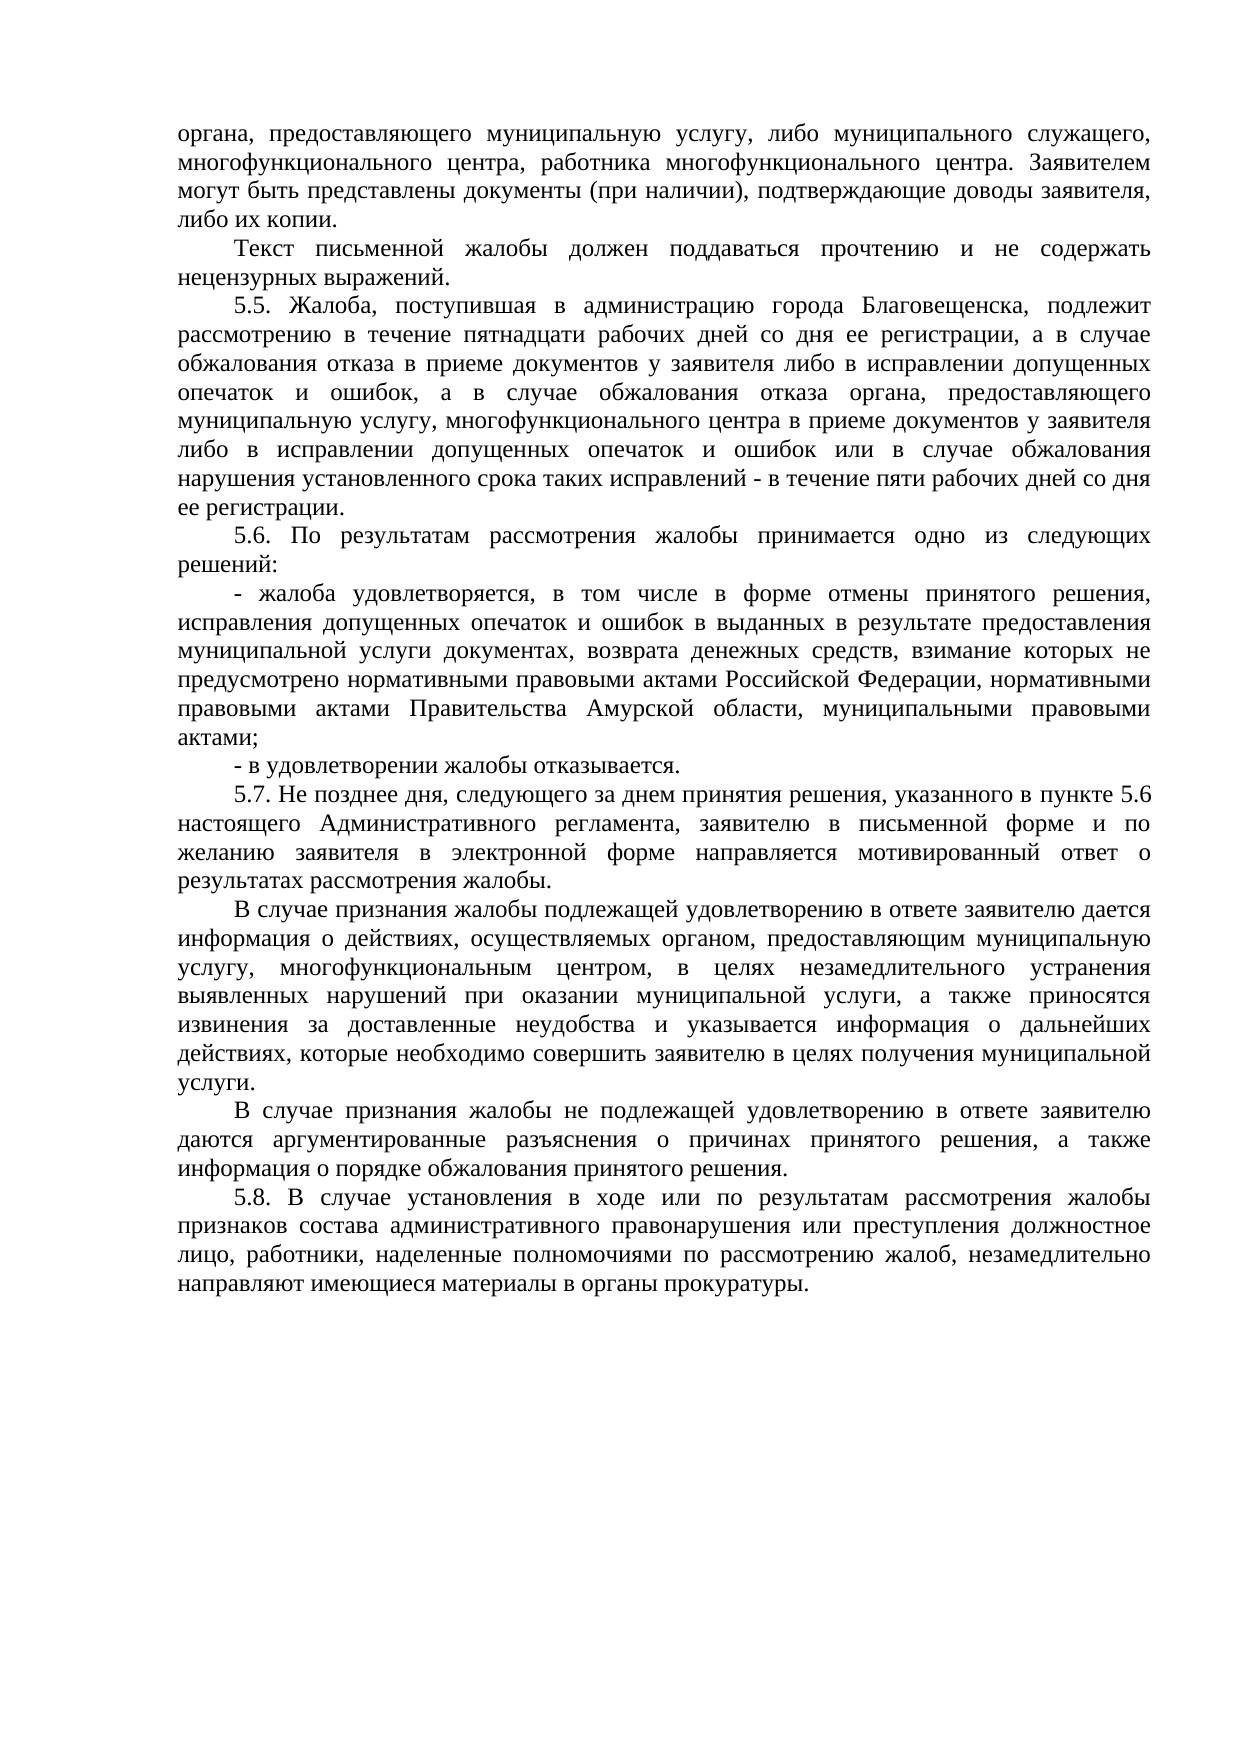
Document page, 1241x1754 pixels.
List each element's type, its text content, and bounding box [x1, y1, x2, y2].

text В случае признания жалобы не подлежащей удовлетворению в ответе заявителю даются аргументированные разъяснения о причинах принятого решения, а также информация о порядке обжалования принятого решения. [177, 1096, 1152, 1182]
text Текст письменной жалобы должен поддаваться прочтению и не содержать нецензурных выражений. [177, 233, 1152, 291]
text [177, 118, 1152, 233]
text - в удовлетворении жалобы отказывается. [177, 751, 1152, 779]
text - жалоба удовлетворяется, в том числе в форме отмены принятого решения, исправления допущенных опечаток и ошибок в выданных в результате предоставления муниципальной услуги документах, возврата денежных средств, взимание которых не предусмотрено нормативными правовыми актами Российской Федерации, нормативными правовыми актами Правительства Амурской области, муниципальными правовыми актами; [177, 578, 1152, 751]
text В случае признания жалобы подлежащей удовлетворению в ответе заявителю дается информация о действиях, осуществляемых органом, предоставляющим муниципальную услугу, многофункциональным центром, в целях незамедлительного устранения выявленных нарушений при оказании муниципальной услуги, а также приносятся извинения за доставленные неудобства и указывается информация о дальнейших действиях, которые необходимо совершить заявителю в целях получения муниципальной услуги. [177, 894, 1152, 1096]
text 5.5. Жалоба, поступившая в администрацию города Благовещенска, подлежит рассмотрению в течение пятнадцати рабочих дней со дня ее регистрации, а в случае обжалования отказа в приеме документов у заявителя либо в исправлении допущенных опечаток и ошибок, а в случае обжалования отказа органа, предоставляющего муниципальную услугу, многофункционального центра в приеме документов у заявителя либо в исправлении допущенных опечаток и ошибок или в случае обжалования нарушения установленного срока таких исправлений - в течение пяти рабочих дней со дня ее регистрации. [177, 291, 1152, 521]
text 5.8. В случае установления в ходе или по результатам рассмотрения жалобы признаков состава административного правонарушения или преступления должностное лицо, работники, наделенные полномочиями по рассмотрению жалоб, незамедлительно направляют имеющиеся материалы в органы прокуратуры. [177, 1182, 1152, 1297]
text 5.7. Не позднее дня, следующего за днем принятия решения, указанного в пункте 5.6 настоящего Административного регламента, заявителю в письменной форме и по желанию заявителя в электронной форме направляется мотивированный ответ о результатах рассмотрения жалобы. [177, 779, 1152, 894]
text 5.6. По результатам рассмотрения жалобы принимается одно из следующих решений: [177, 521, 1152, 578]
